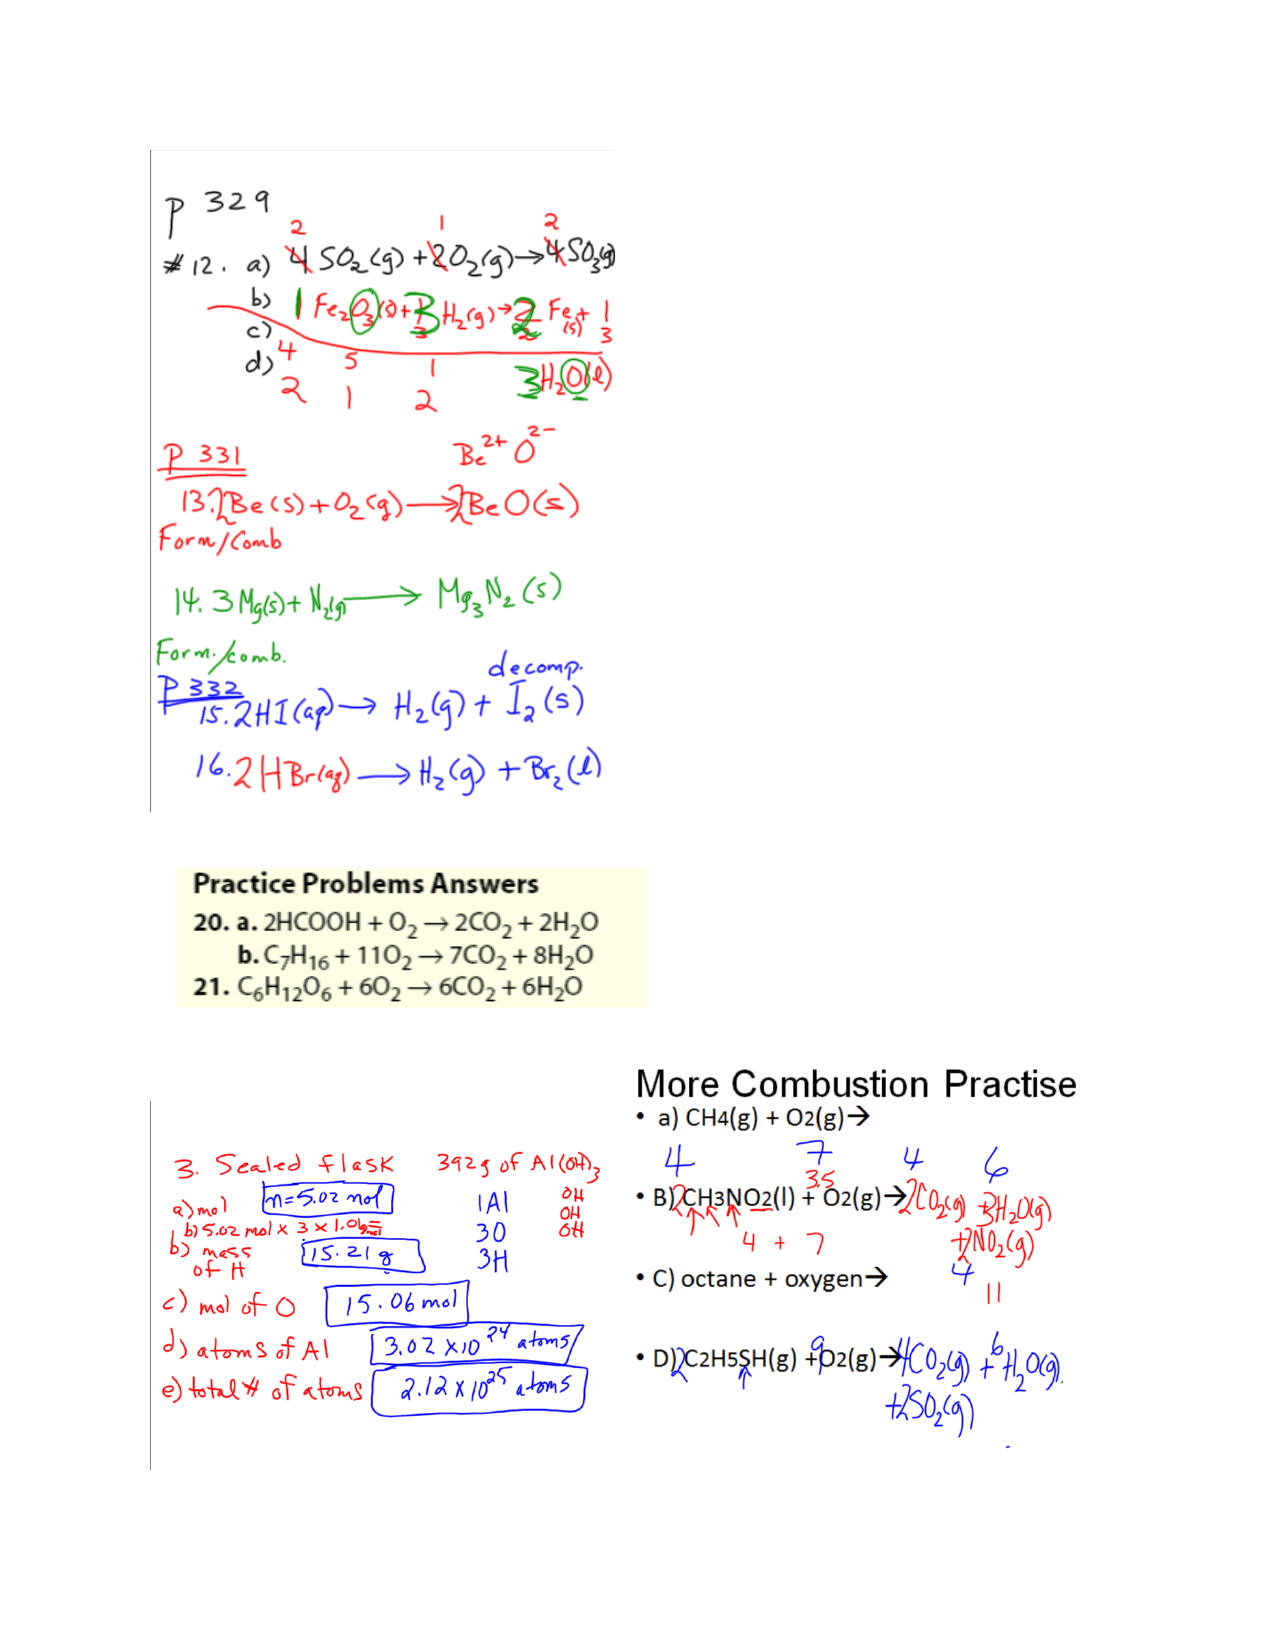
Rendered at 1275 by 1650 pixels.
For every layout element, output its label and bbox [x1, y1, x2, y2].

picture [150, 1037, 1093, 1470]
picture [150, 150, 615, 812]
picture [150, 815, 674, 1033]
